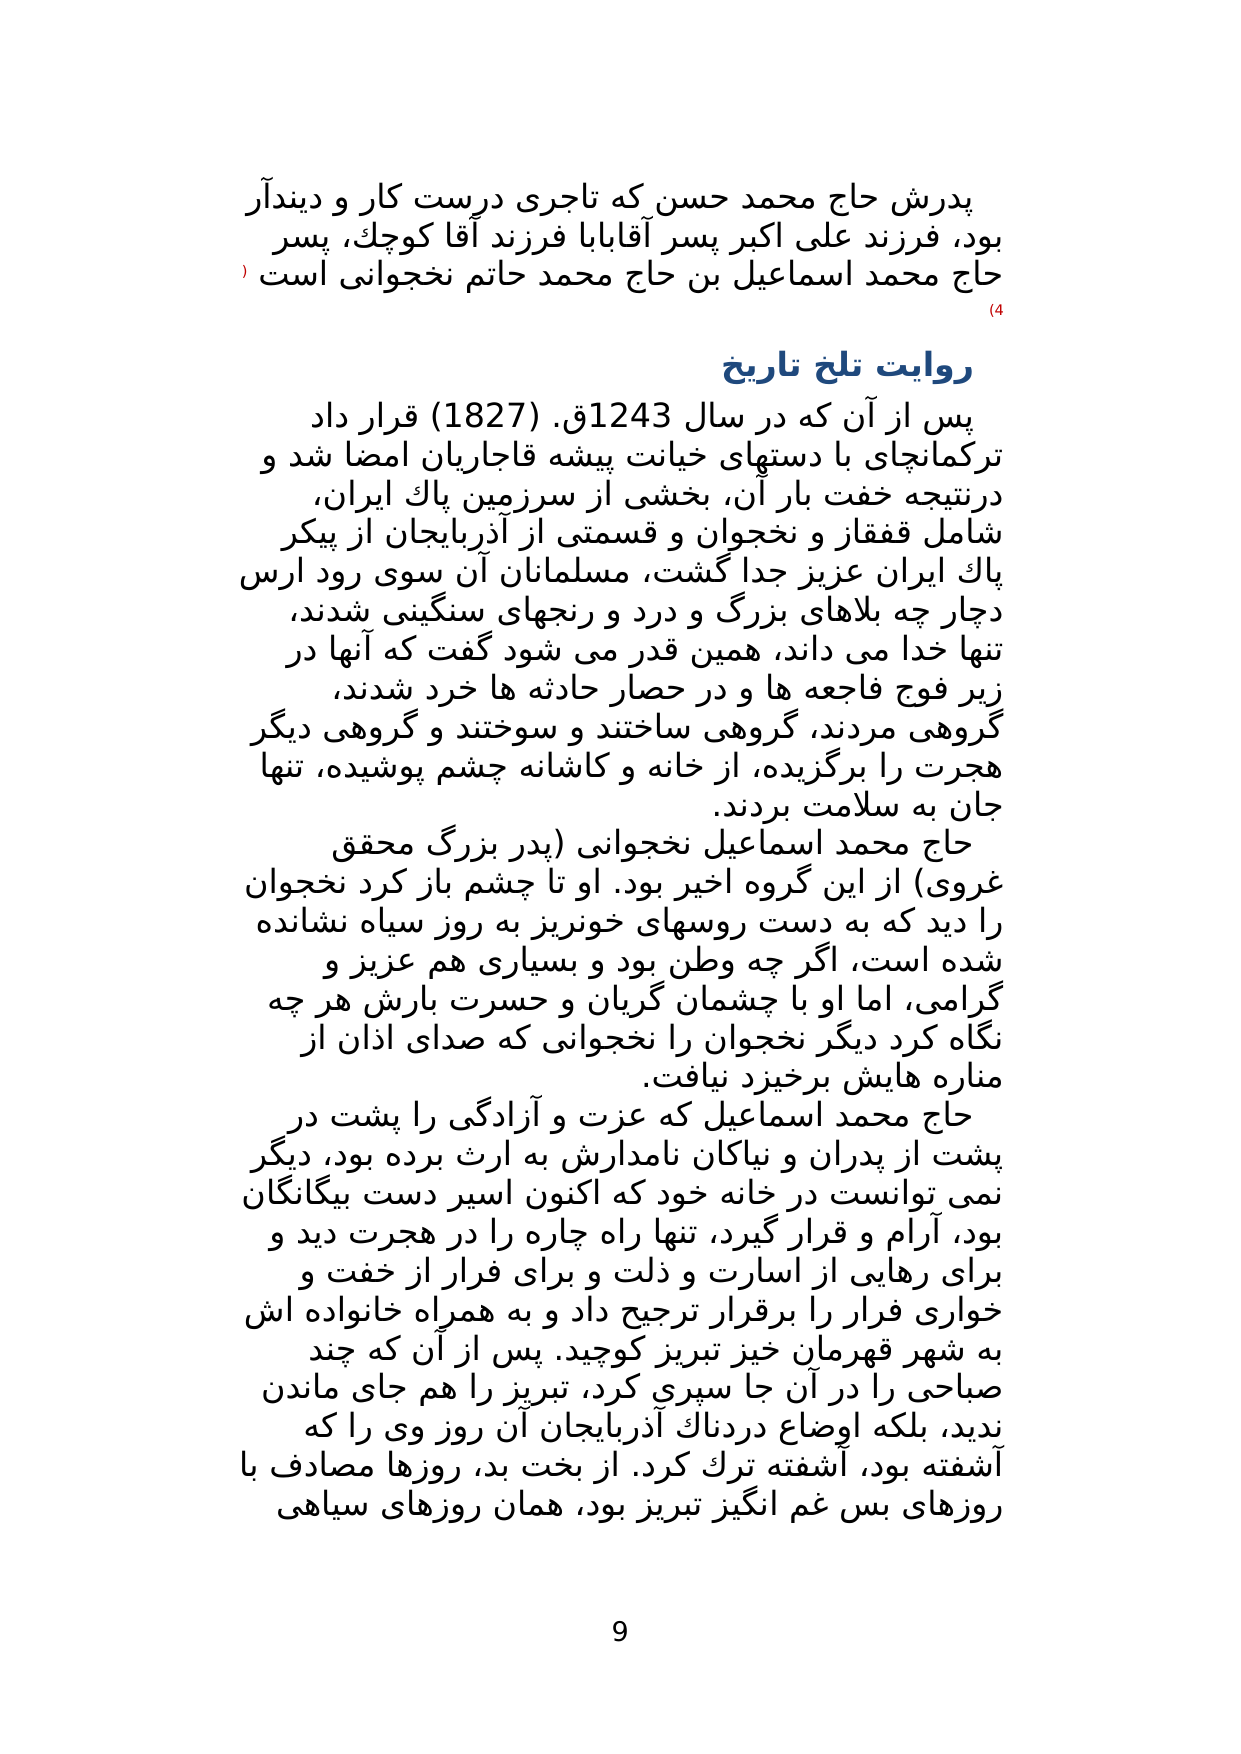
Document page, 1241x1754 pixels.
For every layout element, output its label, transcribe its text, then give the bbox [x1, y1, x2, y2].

text پس از آن كه در سال 1243ق. (1827) قرار داد تركمانچاى با دستهاى خيانت پيشه قاجاريان امضا شد و درنتيجه خفت بار آن، بخشى از سرزمين پاك ايران، شامل قفقاز و نخجوان و قسمتى از آذربايجان از پيكر پاك ايران عزيز جدا گشت، مسلمانان آن سوى رود ارس دچار چه بلاهاى بزرگ و درد و رنجهاى سنگينى شدند، تنها خدا مى داند، همين قدر مى شود گفت كه آنها در زير فوج فاجعه ها و در حصار حادثه ها خرد شدند، گروهى مردند، گروهى ساختند و سوختند و گروهى ديگر هجرت را برگزيده، از خانه و كاشانه چشم پوشيده، تنها جان به سلامت بردند. [236, 396, 1004, 824]
text پدرش حاج محمد حسن كه تاجرى درست كار و ديندآر بود، فرزند على اكبر پسر آقابابا فرزند آقا كوچك، پسر حاج محمد اسماعيل بن حاج محمد حاتم نخجوانى است (4) [236, 177, 1004, 333]
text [236, 1096, 1004, 1523]
text حاج محمد اسماعيل نخجوانى (پدر بزرگ محقق غروى) از اين گروه اخير بود. او تا چشم باز كرد نخجوان را ديد كه به دست روسهاى خونريز به روز سياه نشانده شده است، اگر چه وطن بود و بسيارى هم عزيز و گرامى، اما او با چشمان گريان و حسرت بارش هر چه نگاه كرد ديگر نخجوان را نخجوانى كه صداى اذان از مناره هايش برخيزد نيافت. [236, 824, 1004, 1096]
subtitle روايت تلخ تاريخ [236, 345, 1004, 384]
